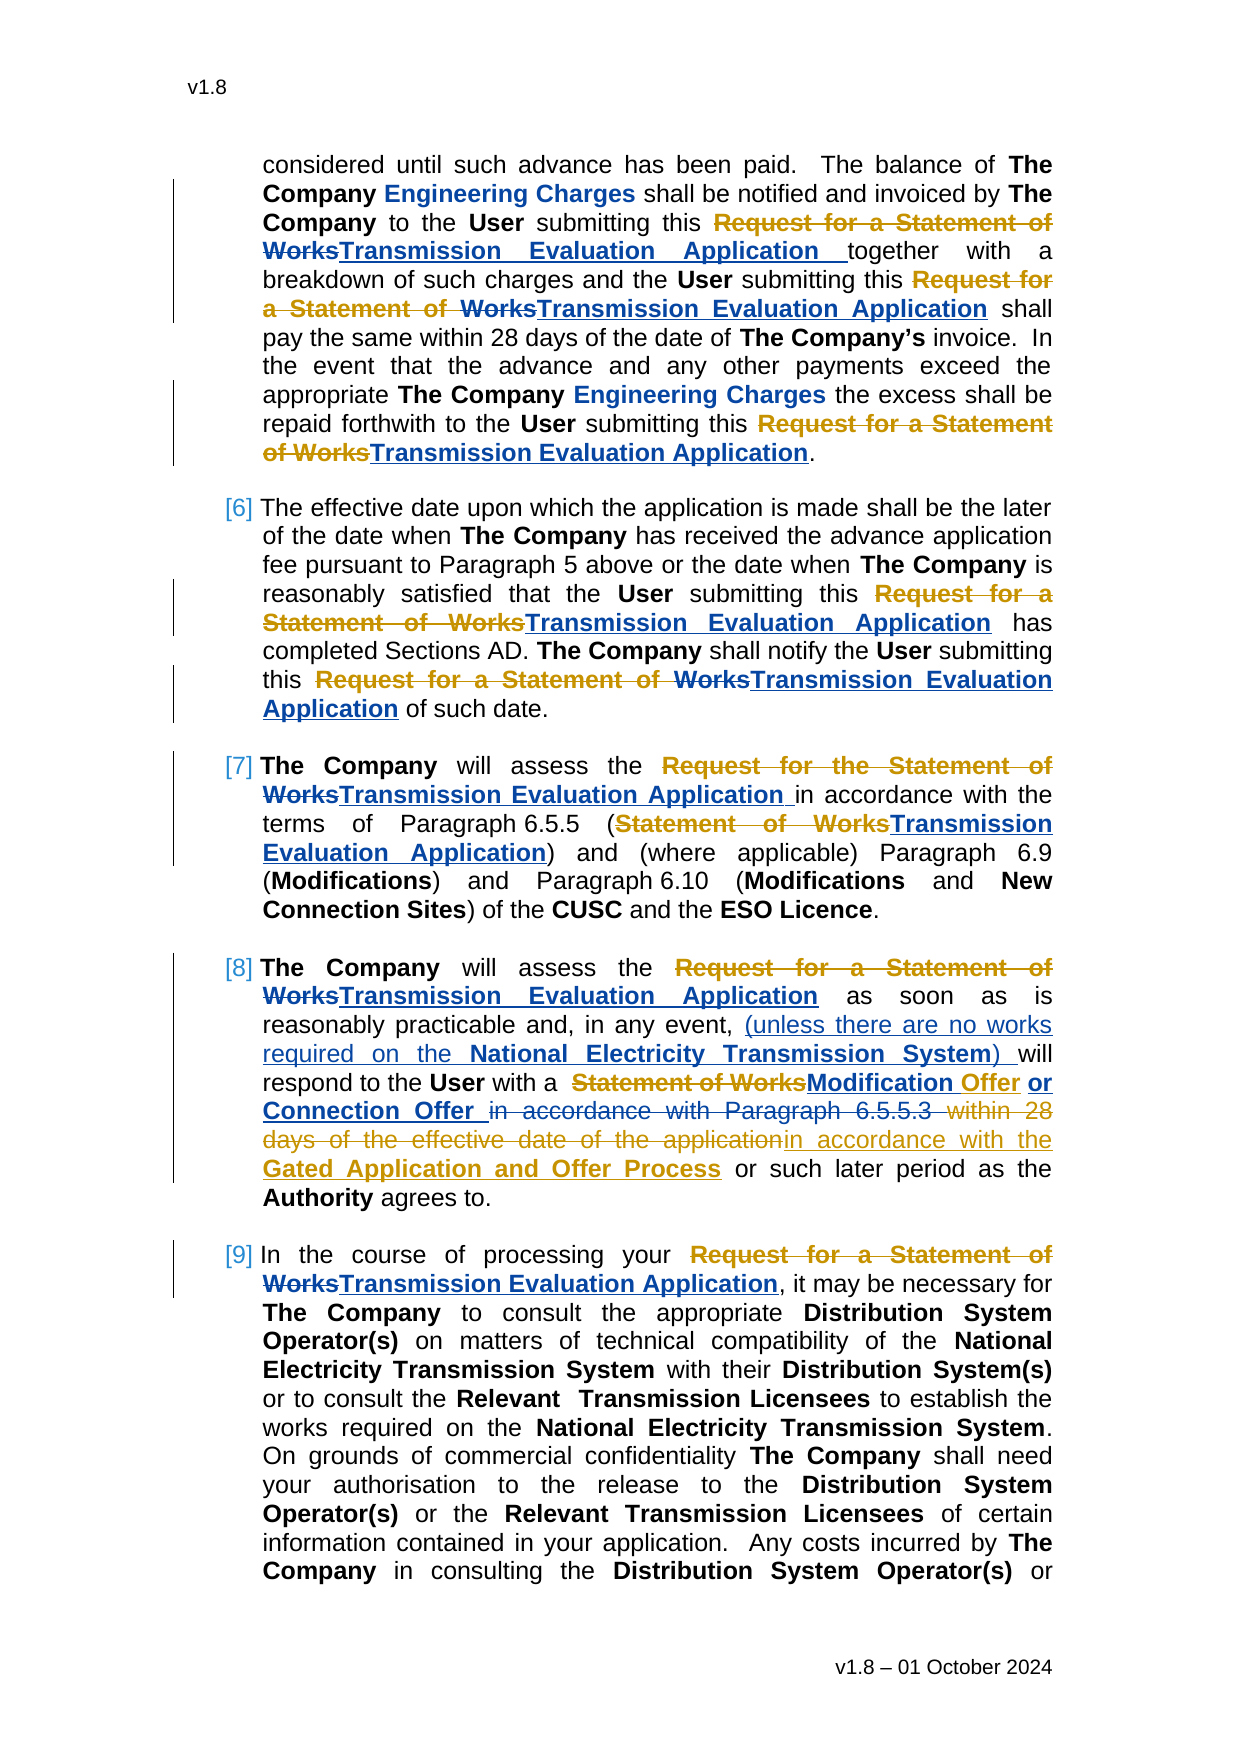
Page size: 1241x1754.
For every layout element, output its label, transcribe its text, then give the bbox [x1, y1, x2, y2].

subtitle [225, 150, 1053, 466]
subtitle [225, 1240, 1053, 1585]
subtitle The effective date upon which the application is made shall be the later of the date when The Company has received the advance application fee pursuant to Paragraph 5 above or the date when The Company is reasonably satisfied that the User submitting this has completed Sections AD. The Company shall notify the User submitting this of such date. [225, 493, 1053, 723]
subtitle The Company will assess the in accordance with the terms of Paragraph 6.5.5 () and (where applicable) Paragraph 6.9 (Modifications) and Paragraph 6.10 (Modifications and New Connection Sites) of the CUSC and the ESO Licence. [225, 751, 1053, 924]
subtitle The Company will assess the as soon as is reasonably practicable and, in any event, will respond to the User with a or such later period as the Authority agrees to. [225, 953, 1053, 1211]
